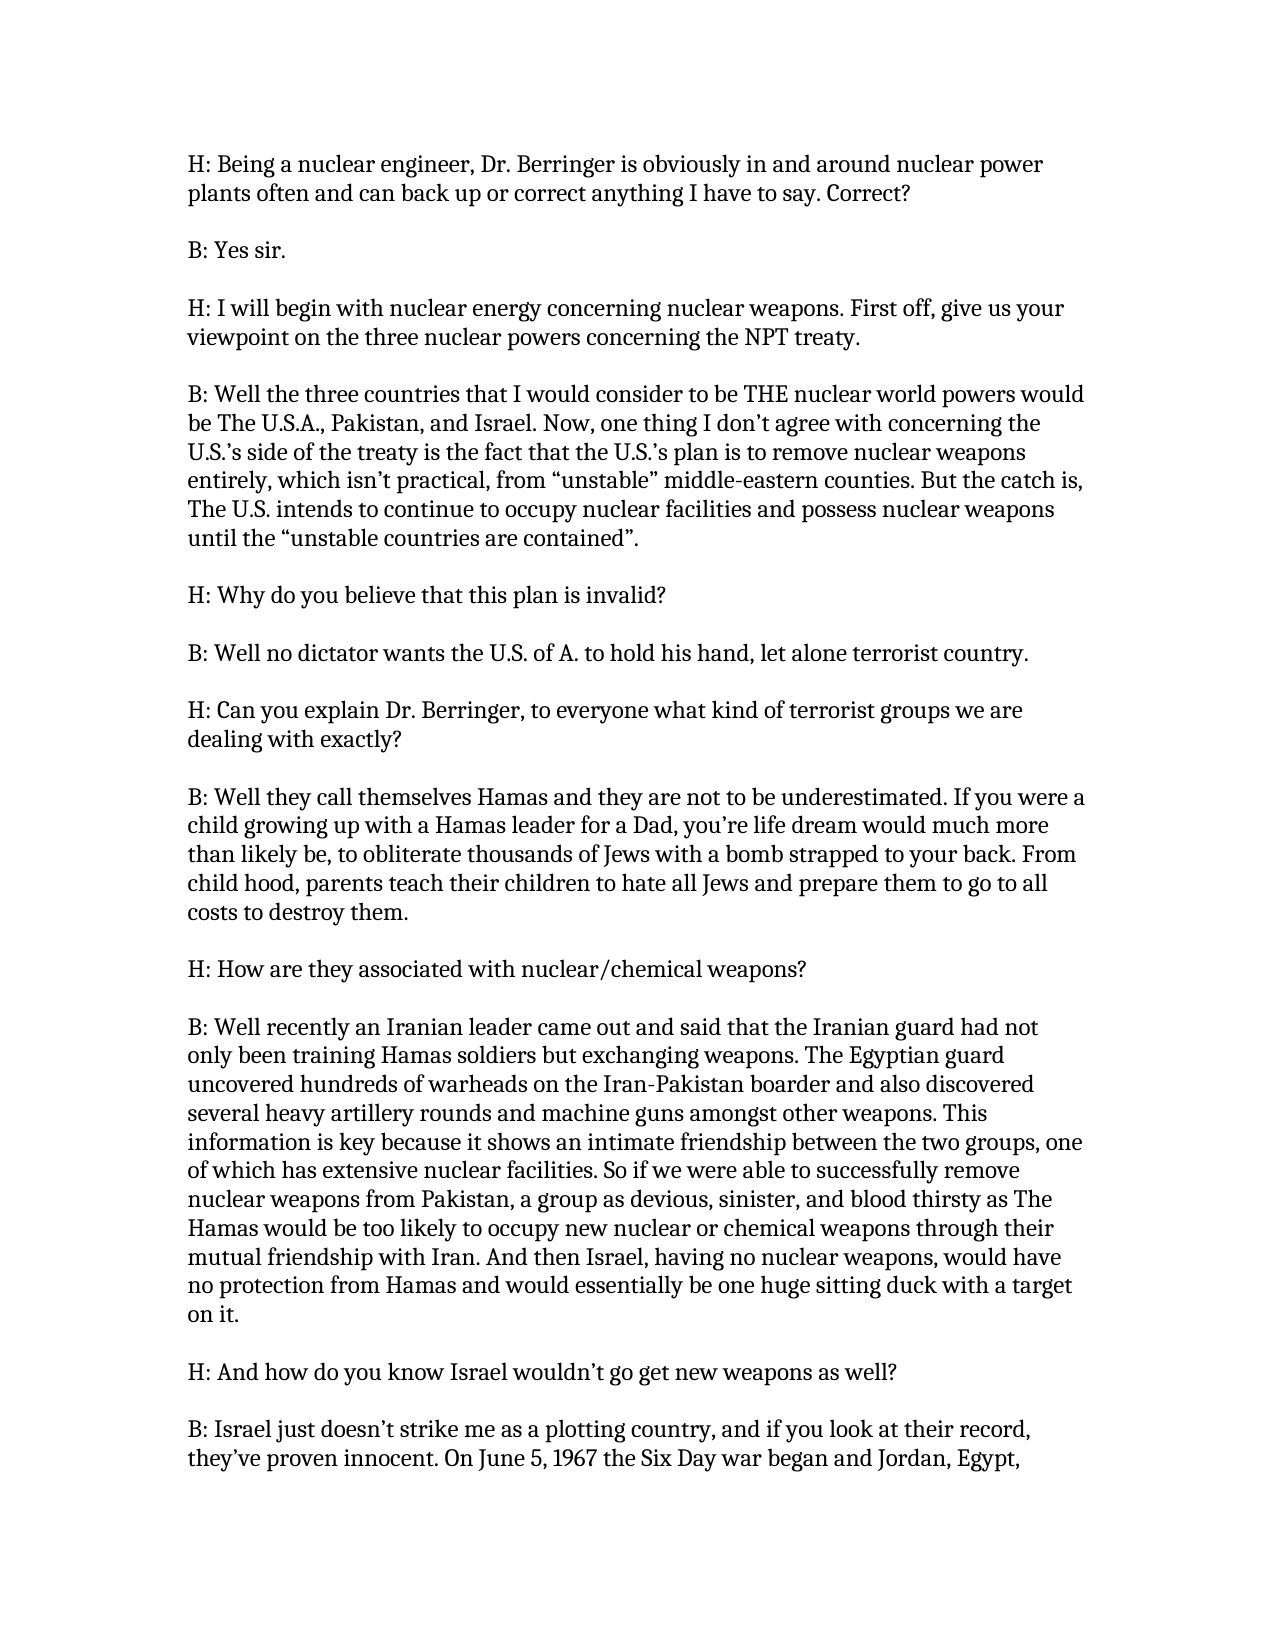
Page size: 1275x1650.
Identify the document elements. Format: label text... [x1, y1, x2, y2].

text H: Can you explain Dr. Berringer, to everyone what kind of terrorist groups we are dealing with exactly? [187, 696, 1087, 754]
text B: Well they call themselves Hamas and they are not to be underestimated. If you were a child growing up with a Hamas leader for a Dad, you’re life dream would much more than likely be, to obliterate thousands of Jews with a bomb strapped to your back. From child hood, parents teach their children to hate all Jews and prepare them to go to all costs to destroy them. [187, 782, 1087, 926]
text B: Yes sir. [187, 236, 1087, 265]
text H: Why do you believe that this plan is invalid? [187, 581, 1087, 610]
text B: Well the three countries that I would consider to be THE nuclear world powers would be The U.S.A., Pakistan, and Israel. Now, one thing I don’t agree with concerning the U.S.’s side of the treaty is the fact that the U.S.’s plan is to remove nuclear weapons entirely, which isn’t practical, from “unstable” middle-eastern counties. But the catch is, The U.S. intends to continue to occupy nuclear facilities and possess nuclear weapons until the “unstable countries are contained”. [187, 380, 1087, 552]
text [187, 1415, 1087, 1472]
text H: I will begin with nuclear energy concerning nuclear weapons. First off, give us your viewpoint on the three nuclear powers concerning the NPT treaty. [187, 294, 1087, 351]
text H: And how do you know Israel wouldn’t go get new weapons as well? [187, 1357, 1087, 1386]
text B: Well recently an Iranian leader came out and said that the Iranian guard had not only been training Hamas soldiers but exchanging weapons. The Egyptian guard uncovered hundreds of warheads on the Iran-Pakistan boarder and also discovered several heavy artillery rounds and machine guns amongst other weapons. This information is key because it shows an intimate friendship between the two groups, one of which has extensive nuclear facilities. So if we were able to successfully remove nuclear weapons from Pakistan, a group as devious, sinister, and blood thirsty as The Hamas would be too likely to occupy new nuclear or chemical weapons through their mutual friendship with Iran. And then Israel, having no nuclear weapons, would have no protection from Hamas and would essentially be one huge sitting duck with a target on it. [187, 1012, 1087, 1329]
text B: Well no dictator wants the U.S. of A. to hold his hand, let alone terrorist country. [187, 639, 1087, 667]
text H: How are they associated with nuclear/chemical weapons? [187, 955, 1087, 984]
text H: Being a nuclear engineer, Dr. Berringer is obviously in and around nuclear power plants often and can back up or correct anything I have to say. Correct? [187, 150, 1087, 207]
